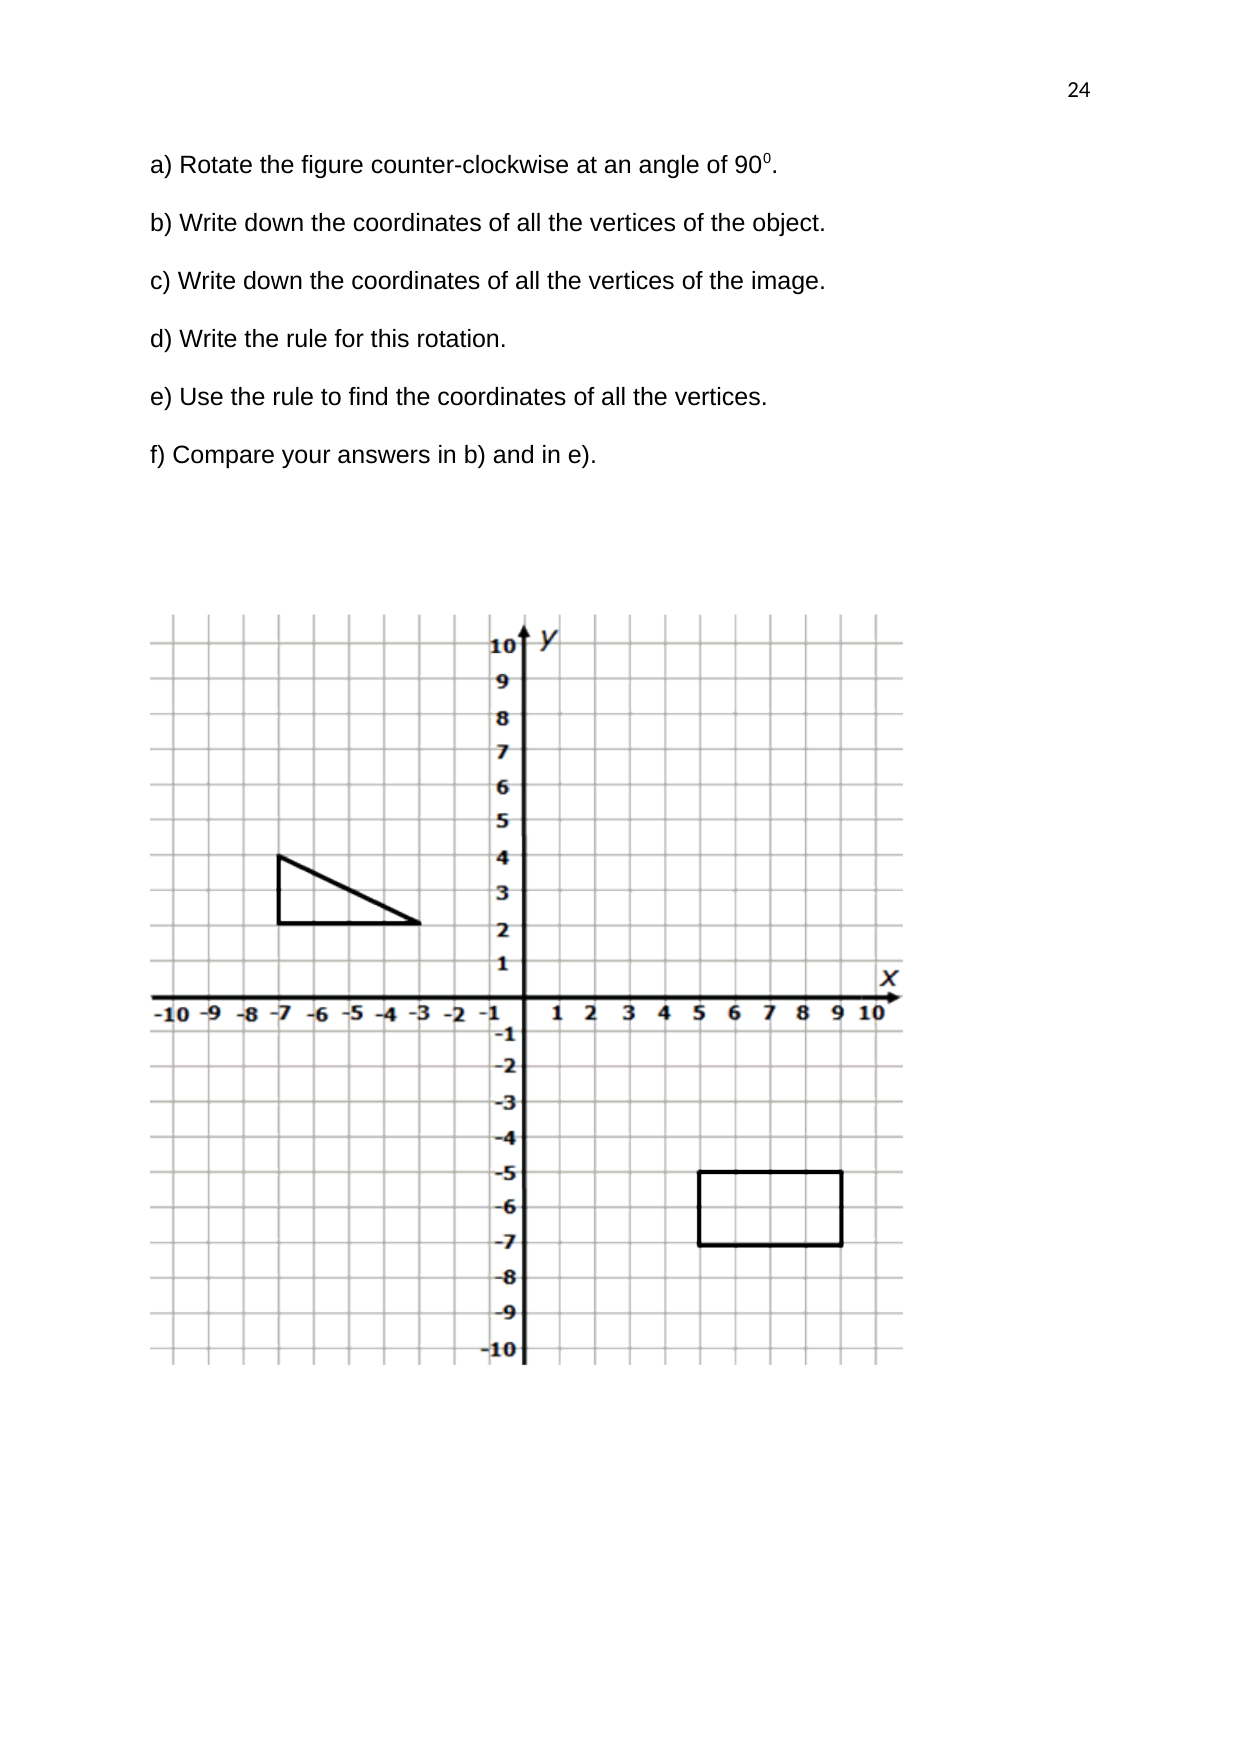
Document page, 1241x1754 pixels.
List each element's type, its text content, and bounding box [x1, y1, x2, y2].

text f) Compare your answers in b) and in e). [150, 439, 1090, 468]
text a) Rotate the figure counter-clockwise at an angle of 900. [150, 150, 1090, 179]
text e) Use the rule to find the coordinates of all the vertices. [150, 382, 1090, 410]
text b) Write down the coordinates of all the vertices of the object. [150, 208, 1090, 237]
text c) Write down the coordinates of all the vertices of the image. [150, 266, 1090, 294]
picture [150, 613, 905, 1367]
text d) Write the rule for this rotation. [150, 324, 1090, 352]
